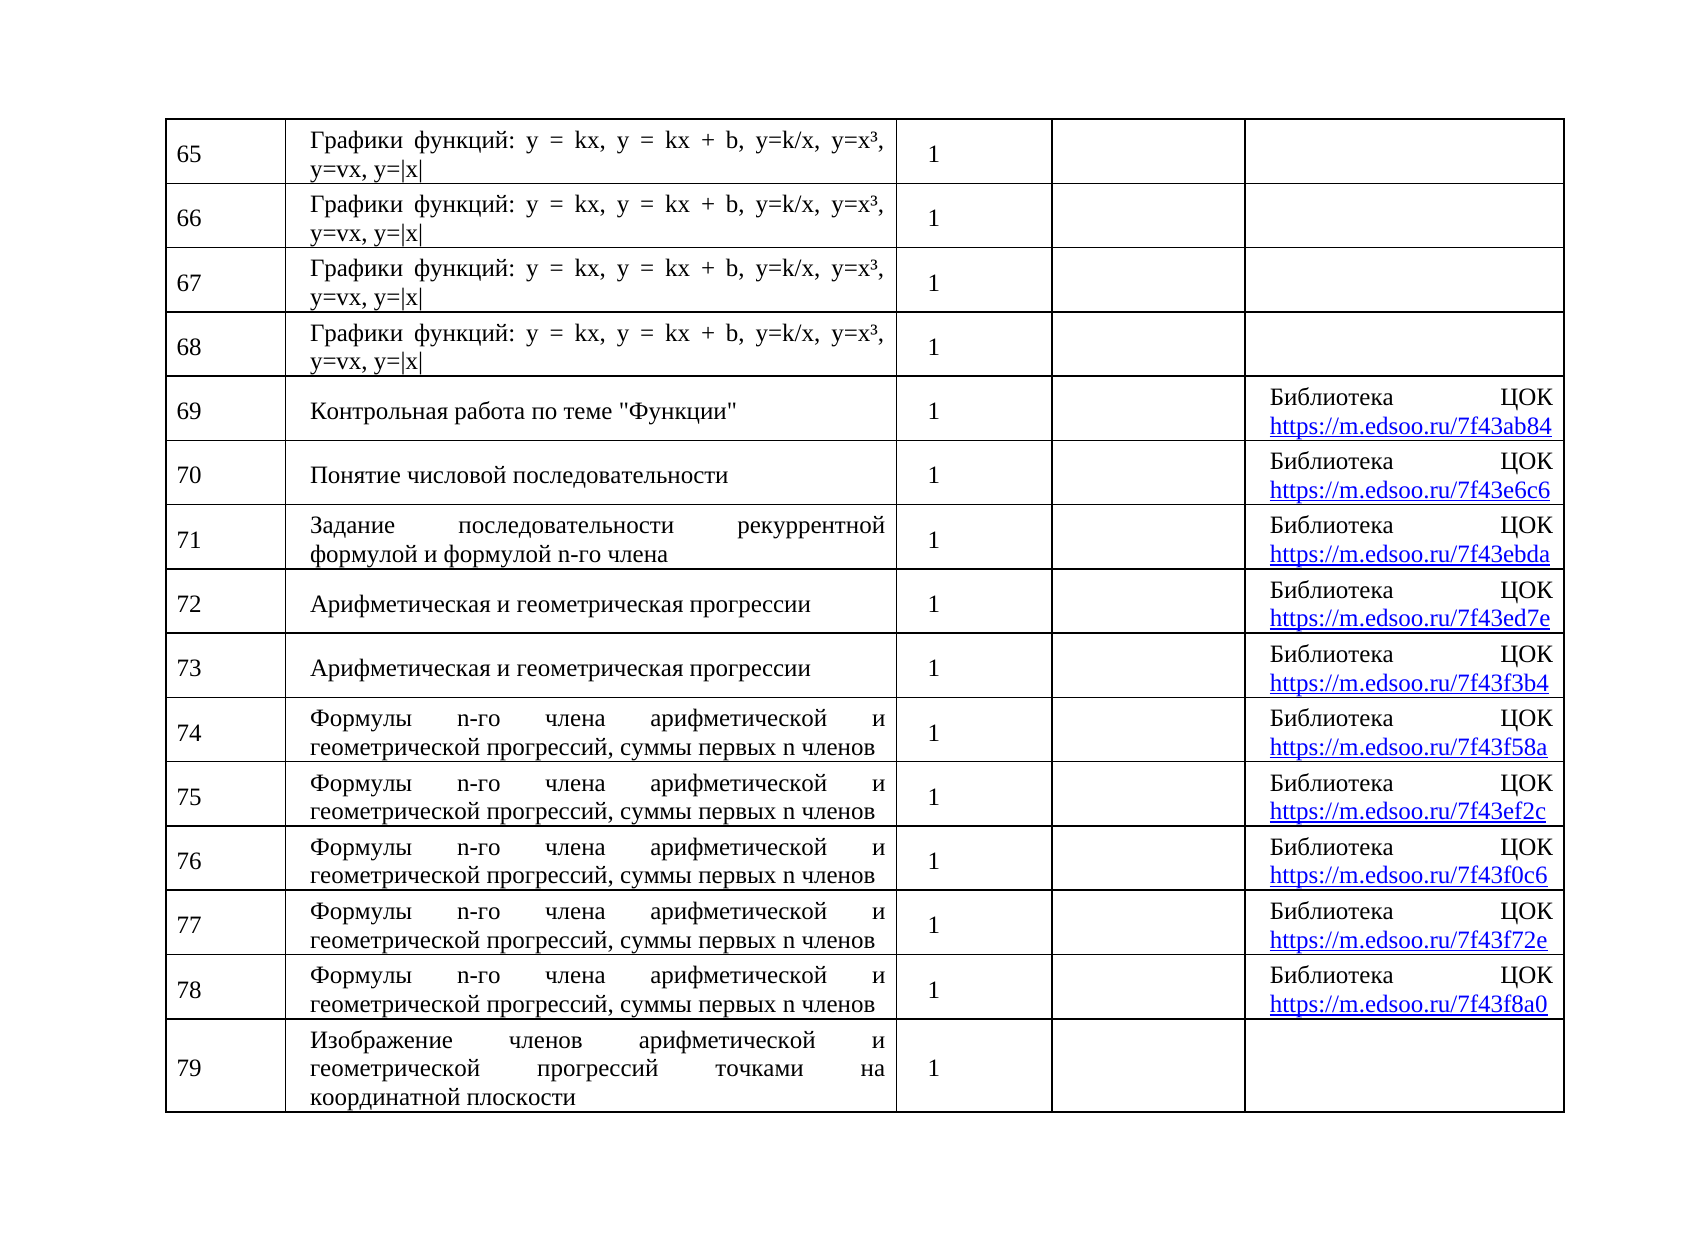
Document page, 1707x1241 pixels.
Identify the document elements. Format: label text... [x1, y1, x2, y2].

table_cell [1246, 1020, 1563, 1111]
table_cell Библиотека ЦОК https://m.edsoo.ru/7f43ab84 [1246, 377, 1563, 439]
table_cell 1 [897, 1020, 1051, 1111]
table_cell Формулы n-го члена арифметической и геометрической прогрессий, суммы первых n членов [286, 827, 896, 889]
table_cell 1 [897, 248, 1051, 311]
table_cell 66 [167, 184, 285, 247]
table_cell Библиотека ЦОК https://m.edsoo.ru/7f43f8a0 [1246, 955, 1563, 1018]
table_cell [1246, 120, 1563, 182]
table_cell [1246, 184, 1563, 247]
table_cell 1 [897, 505, 1051, 568]
table_cell 1 [897, 762, 1051, 825]
table_cell 1 [897, 891, 1051, 954]
table_cell 72 [167, 570, 285, 632]
table_cell Библиотека ЦОК https://m.edsoo.ru/7f43ebda [1246, 505, 1563, 568]
table_cell 1 [897, 313, 1051, 375]
table_cell [1053, 313, 1244, 375]
table_cell Библиотека ЦОК https://m.edsoo.ru/7f43ed7e [1246, 570, 1563, 632]
table_cell Арифметическая и геометрическая прогрессии [286, 634, 896, 697]
table_cell Библиотека ЦОК https://m.edsoo.ru/7f43ef2c [1246, 762, 1563, 825]
table_cell [1053, 120, 1244, 182]
table_cell [1053, 891, 1244, 954]
table_cell 78 [167, 955, 285, 1018]
table_cell 77 [167, 891, 285, 954]
table_cell [1053, 955, 1244, 1018]
table_cell [1053, 505, 1244, 568]
table_cell 1 [897, 827, 1051, 889]
table_cell 69 [167, 377, 285, 439]
table_cell 1 [897, 570, 1051, 632]
table_cell Задание последовательности рекуррентной формулой и формулой n-го члена [286, 505, 896, 568]
table_cell 1 [897, 955, 1051, 1018]
table_cell 73 [167, 634, 285, 697]
table_cell [1053, 762, 1244, 825]
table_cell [286, 184, 896, 247]
table_cell Формулы n-го члена арифметической и геометрической прогрессий, суммы первых n членов [286, 762, 896, 825]
table_cell 71 [167, 505, 285, 568]
table_cell Библиотека ЦОК https://m.edsoo.ru/7f43e6c6 [1246, 441, 1563, 504]
table_cell Библиотека ЦОК https://m.edsoo.ru/7f43f0c6 [1246, 827, 1563, 889]
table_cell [286, 120, 896, 182]
table_cell 1 [897, 377, 1051, 439]
table_cell 1 [897, 120, 1051, 182]
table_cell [286, 248, 896, 311]
table_cell Формулы n-го члена арифметической и геометрической прогрессий, суммы первых n членов [286, 891, 896, 954]
table_cell [1053, 248, 1244, 311]
table_cell Библиотека ЦОК https://m.edsoo.ru/7f43f3b4 [1246, 634, 1563, 697]
table_cell Понятие числовой последовательности [286, 441, 896, 504]
table_cell Графики функций: y = kx, y = kx + b, y=k/x, y=x³, y=vx, y=|x| [286, 313, 896, 375]
table_cell 1 [897, 184, 1051, 247]
table_cell Библиотека ЦОК https://m.edsoo.ru/7f43f58a [1246, 698, 1563, 761]
table_cell [1246, 313, 1563, 375]
table_cell 70 [167, 441, 285, 504]
table_cell 68 [167, 313, 285, 375]
table_cell 79 [167, 1020, 285, 1111]
table_cell [1053, 441, 1244, 504]
table_cell 74 [167, 698, 285, 761]
table_cell 1 [897, 698, 1051, 761]
table_cell Формулы n-го члена арифметической и геометрической прогрессий, суммы первых n членов [286, 955, 896, 1018]
table_cell 67 [167, 248, 285, 311]
table_cell [1053, 184, 1244, 247]
table_cell Арифметическая и геометрическая прогрессии [286, 570, 896, 632]
table_cell [1053, 1020, 1244, 1111]
table_cell 1 [897, 441, 1051, 504]
table_cell [1053, 377, 1244, 439]
table_cell 75 [167, 762, 285, 825]
table_cell [1246, 248, 1563, 311]
table_cell 76 [167, 827, 285, 889]
table_cell 65 [167, 120, 285, 182]
table_cell Библиотека ЦОК https://m.edsoo.ru/7f43f72e [1246, 891, 1563, 954]
table_cell [1053, 570, 1244, 632]
table_cell [1053, 827, 1244, 889]
table_cell Контрольная работа по теме "Функции" [286, 377, 896, 439]
table_cell [1053, 634, 1244, 697]
table_cell Формулы n-го члена арифметической и геометрической прогрессий, суммы первых n членов [286, 698, 896, 761]
table_cell [1053, 698, 1244, 761]
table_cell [286, 1020, 896, 1111]
table_cell 1 [897, 634, 1051, 697]
